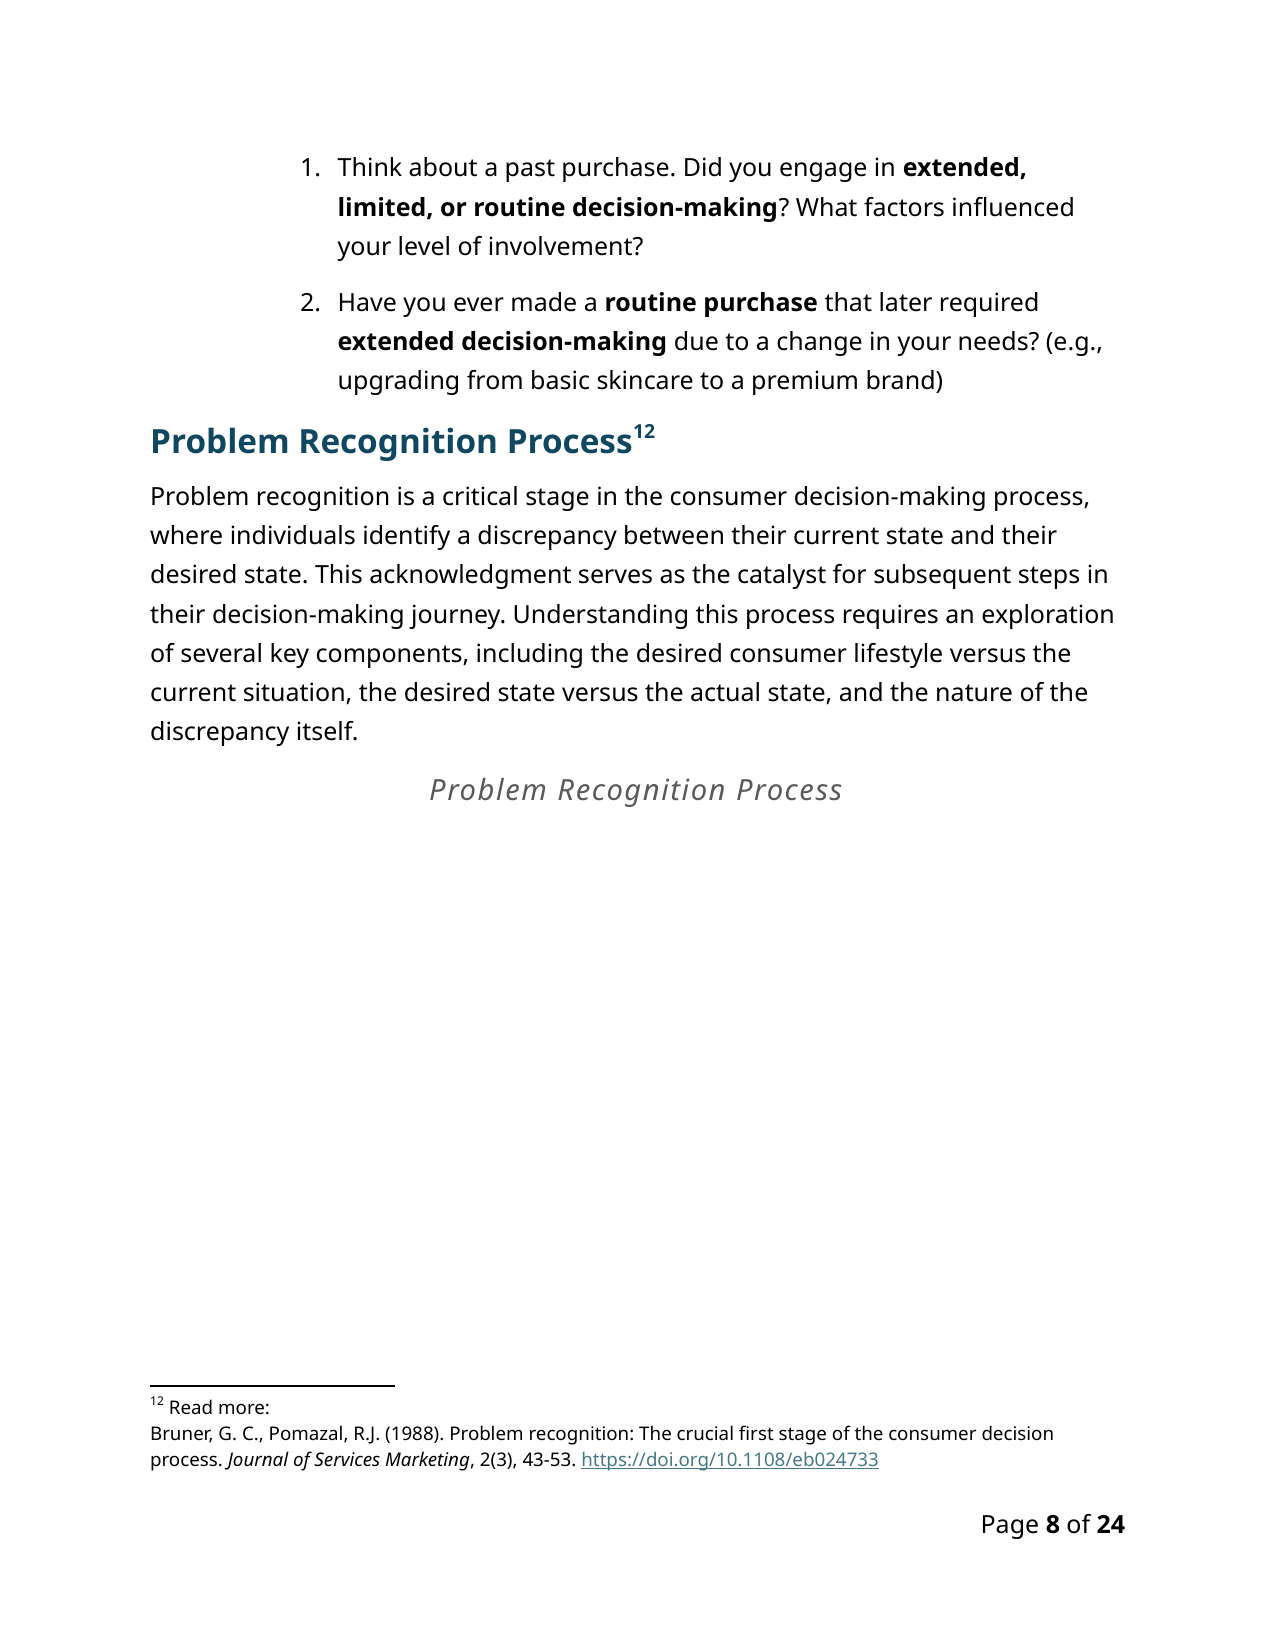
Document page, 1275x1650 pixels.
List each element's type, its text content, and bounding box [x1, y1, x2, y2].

subtitle Problem Recognition Process [150, 770, 1125, 809]
text Problem recognition is a critical stage in the consumer decision-making process, where individuals identify a discrepancy between their current state and their desired state. This acknowledgment serves as the catalyst for subsequent steps in their decision-making journey. Understanding this process requires an exploration of several key components, including the desired consumer lifestyle versus the current situation, the desired state versus the actual state, and the nature of the discrepancy itself. [150, 479, 1125, 748]
list Have you ever made a routine purchase that later required extended decision-making due to a change in your needs? (e.g., upgrading from basic skincare to a premium brand) [300, 284, 1125, 397]
subtitle Problem Recognition Process [150, 418, 1125, 464]
list Think about a past purchase. Did you engage in extended, limited, or routine decision-making? What factors influenced your level of involvement? [300, 150, 1125, 262]
